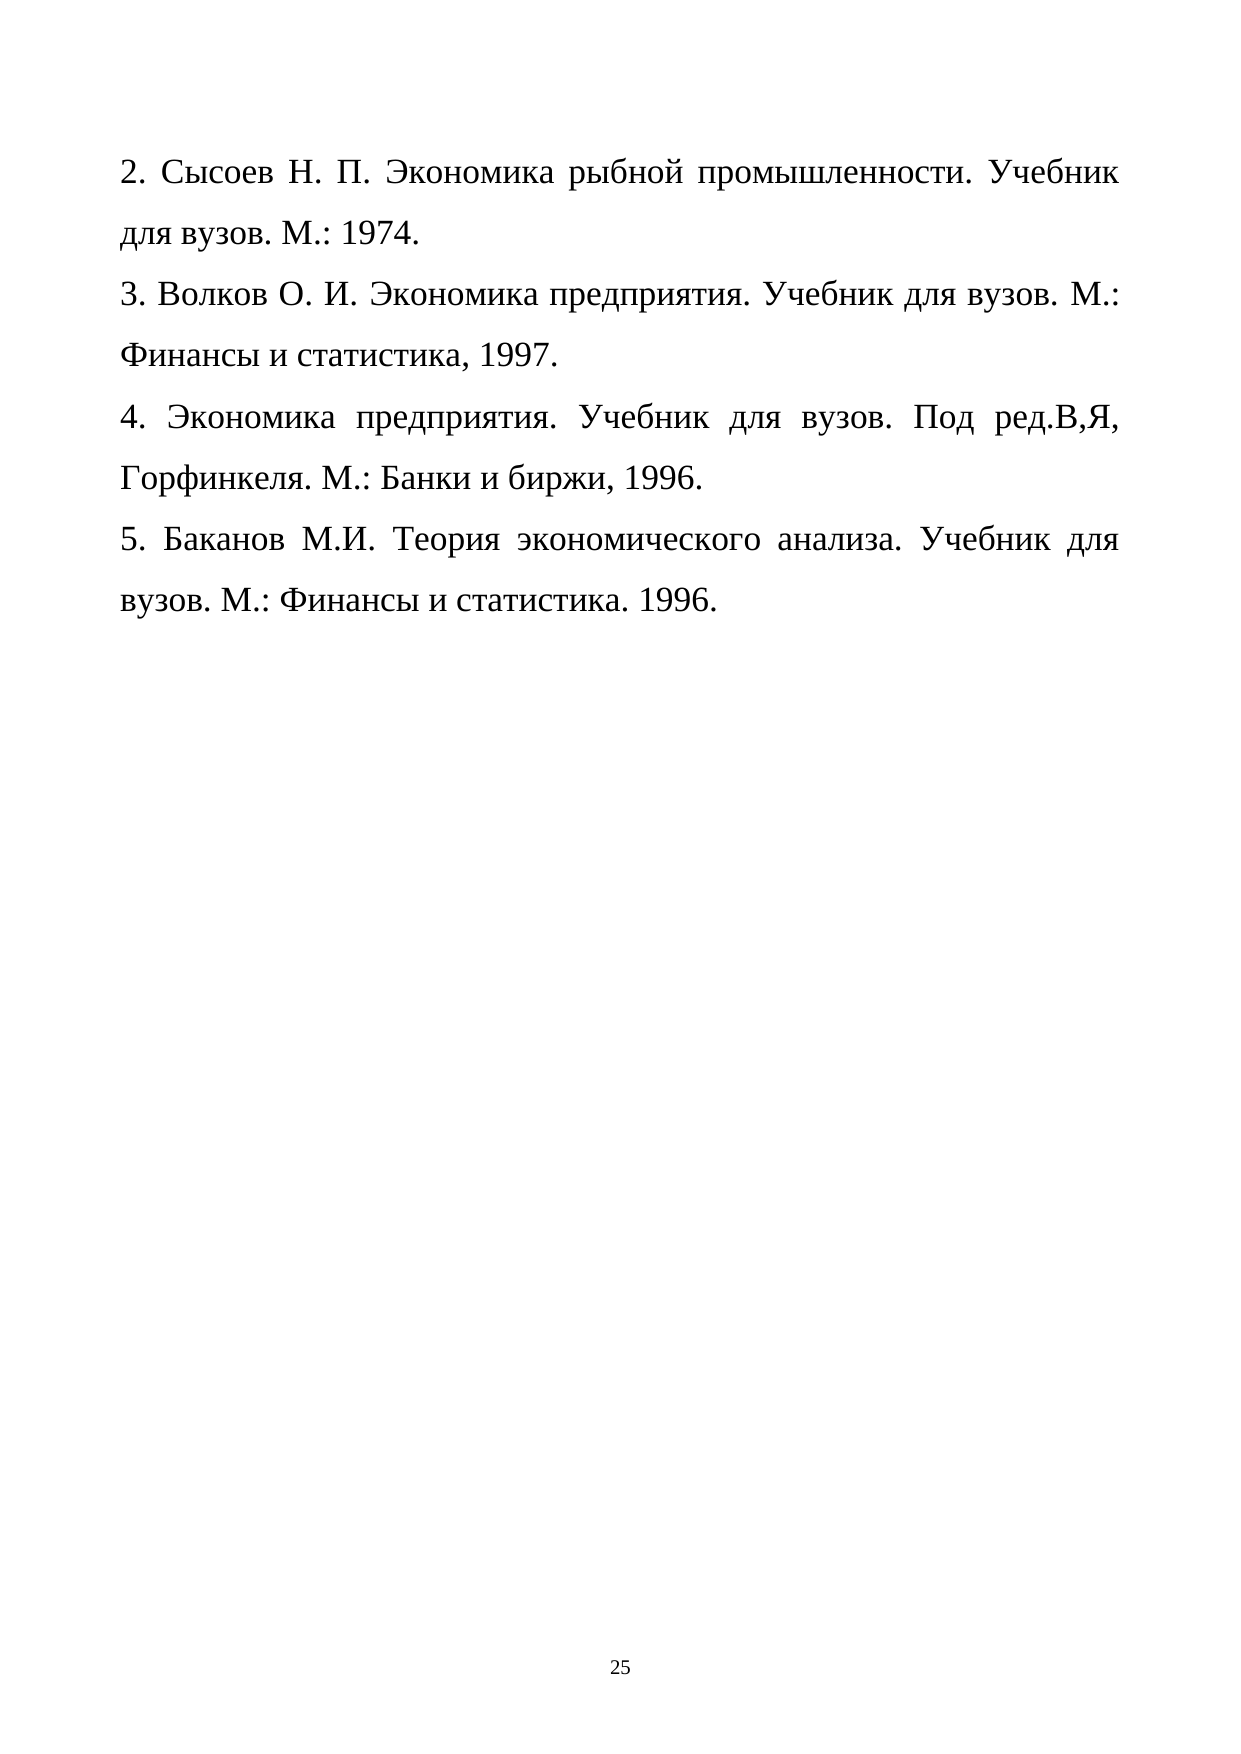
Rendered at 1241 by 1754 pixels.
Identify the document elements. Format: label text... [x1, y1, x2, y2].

text 3. Волков О. И. Экономика предприятия. Учебник для вузов. М.: Финансы и статистика, 1997. [120, 272, 1120, 374]
text 2. Сысоев Н. П. Экономика рыбной промышленности. Учебник для вузов. М.: 1974. [120, 150, 1120, 252]
text 5. Баканов М.И. Теория экономического анализа. Учебник для вузов. М.: Финансы и статистика. 1996. [120, 517, 1120, 619]
text 4. Экономика предприятия. Учебник для вузов. Под ред.В,Я, Горфинкеля. М.: Банки и биржи, 1996. [120, 395, 1120, 497]
